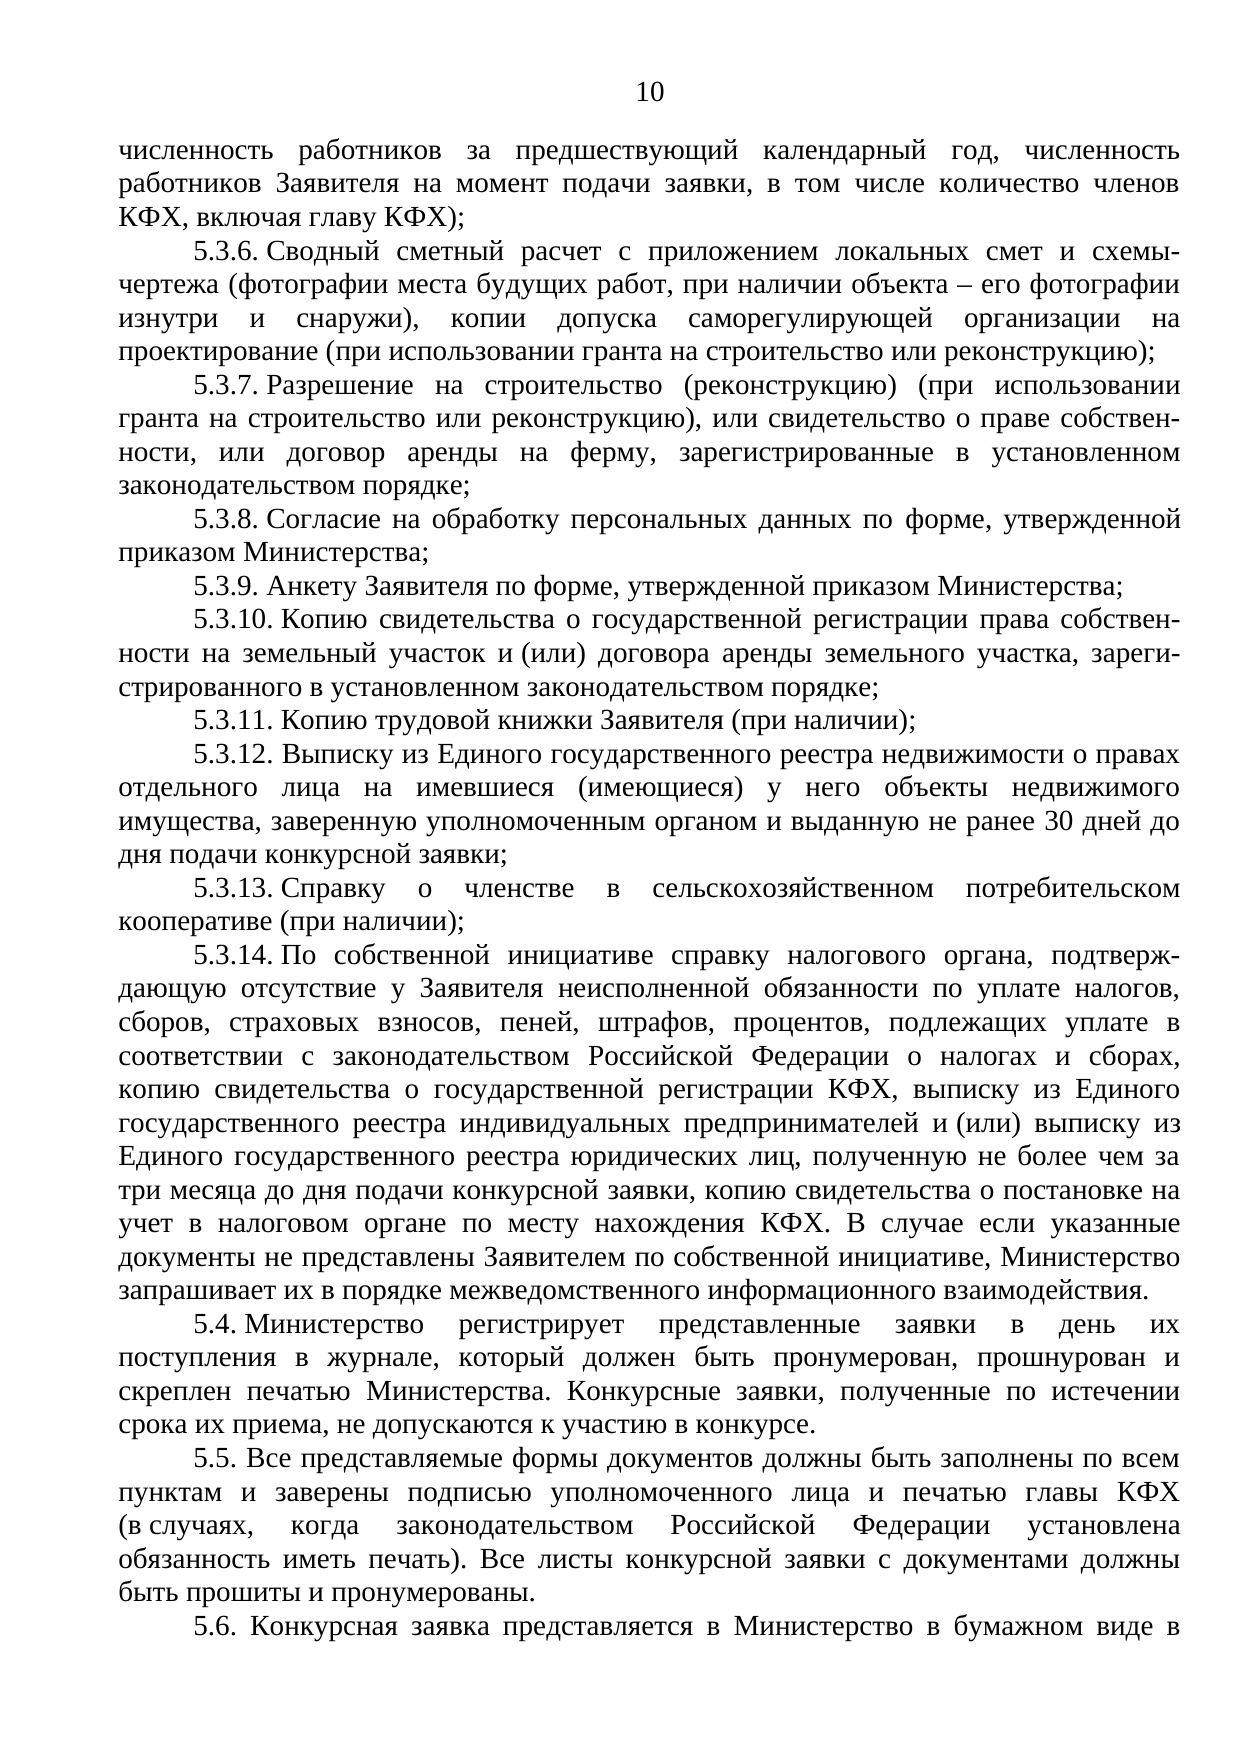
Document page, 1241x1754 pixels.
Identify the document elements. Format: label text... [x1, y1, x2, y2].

text 5.5. Все представляемые формы документов должны быть заполнены по всем пунктам и заверены подписью уполномоченного лица и печатью главы КФХ (в случаях, когда законодательством Российской Федерации установлена обязанность иметь печать). Все листы конкурсной заявки с документами должны быть прошиты и пронумерованы. [118, 1440, 1181, 1608]
text 5.3.13. Справку о членстве в сельскохозяйственном потребительском кооперативе (при наличии); [118, 870, 1181, 937]
text 5.3.10. Копию свидетельства о государственной регистрации права собствен-ности на земельный участок и (или) договора аренды земельного участка, зареги-стрированного в установленном законодательством порядке; [118, 602, 1181, 702]
text 5.4. Министерство регистрирует представленные заявки в день их поступления в журнале, который должен быть пронумерован, прошнурован и скреплен печатью Министерства. Конкурсные заявки, полученные по истечении срока их приема, не допускаются к участию в конкурсе. [118, 1306, 1181, 1440]
text 5.3.8. Согласие на обработку персональных данных по форме, утвержденной приказом Министерства; [118, 501, 1181, 568]
text 5.3.12. Выписку из Единого государственного реестра недвижимости о правах отдельного лица на имевшиеся (имеющиеся) у него объекты недвижимого имущества, заверенную уполномоченным органом и выданную не ранее 30 дней до дня подачи конкурсной заявки; [118, 736, 1181, 870]
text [118, 132, 1181, 233]
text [118, 1608, 1181, 1641]
text 5.3.9. Анкету Заявителя по форме, утвержденной приказом Министерства; [118, 568, 1181, 602]
text 5.3.11. Копию трудовой книжки Заявителя (при наличии); [118, 702, 1181, 736]
text 5.3.7. Разрешение на строительство (реконструкцию) (при использовании гранта на строительство или реконструкцию), или свидетельство о праве собствен-ности, или договор аренды на ферму, зарегистрированные в установленном законодательством порядке; [118, 367, 1181, 501]
text 5.3.6. Сводный сметный расчет с приложением локальных смет и схемы-чертежа (фотографии места будущих работ, при наличии объекта – его фотографии изнутри и снаружи), копии допуска саморегулирующей организации на проектирование (при использовании гранта на строительство или реконструкцию); [118, 233, 1181, 367]
text 5.3.14. По собственной инициативе справку налогового органа, подтверж-дающую отсутствие у Заявителя неисполненной обязанности по уплате налогов, сборов, страховых взносов, пеней, штрафов, процентов, подлежащих уплате в соответствии с законодательством Российской Федерации о налогах и сборах, копию свидетельства о государственной регистрации КФХ, выписку из Единого государственного реестра индивидуальных предпринимателей и (или) выписку из Единого государственного реестра юридических лиц, полученную не более чем за три месяца до дня подачи конкурсной заявки, копию свидетельства о постановке на учет в налоговом органе по месту нахождения КФХ. В случае если указанные документы не представлены Заявителем по собственной инициативе, Министерство запрашивает их в порядке межведомственного информационного взаимодействия. [118, 937, 1181, 1306]
